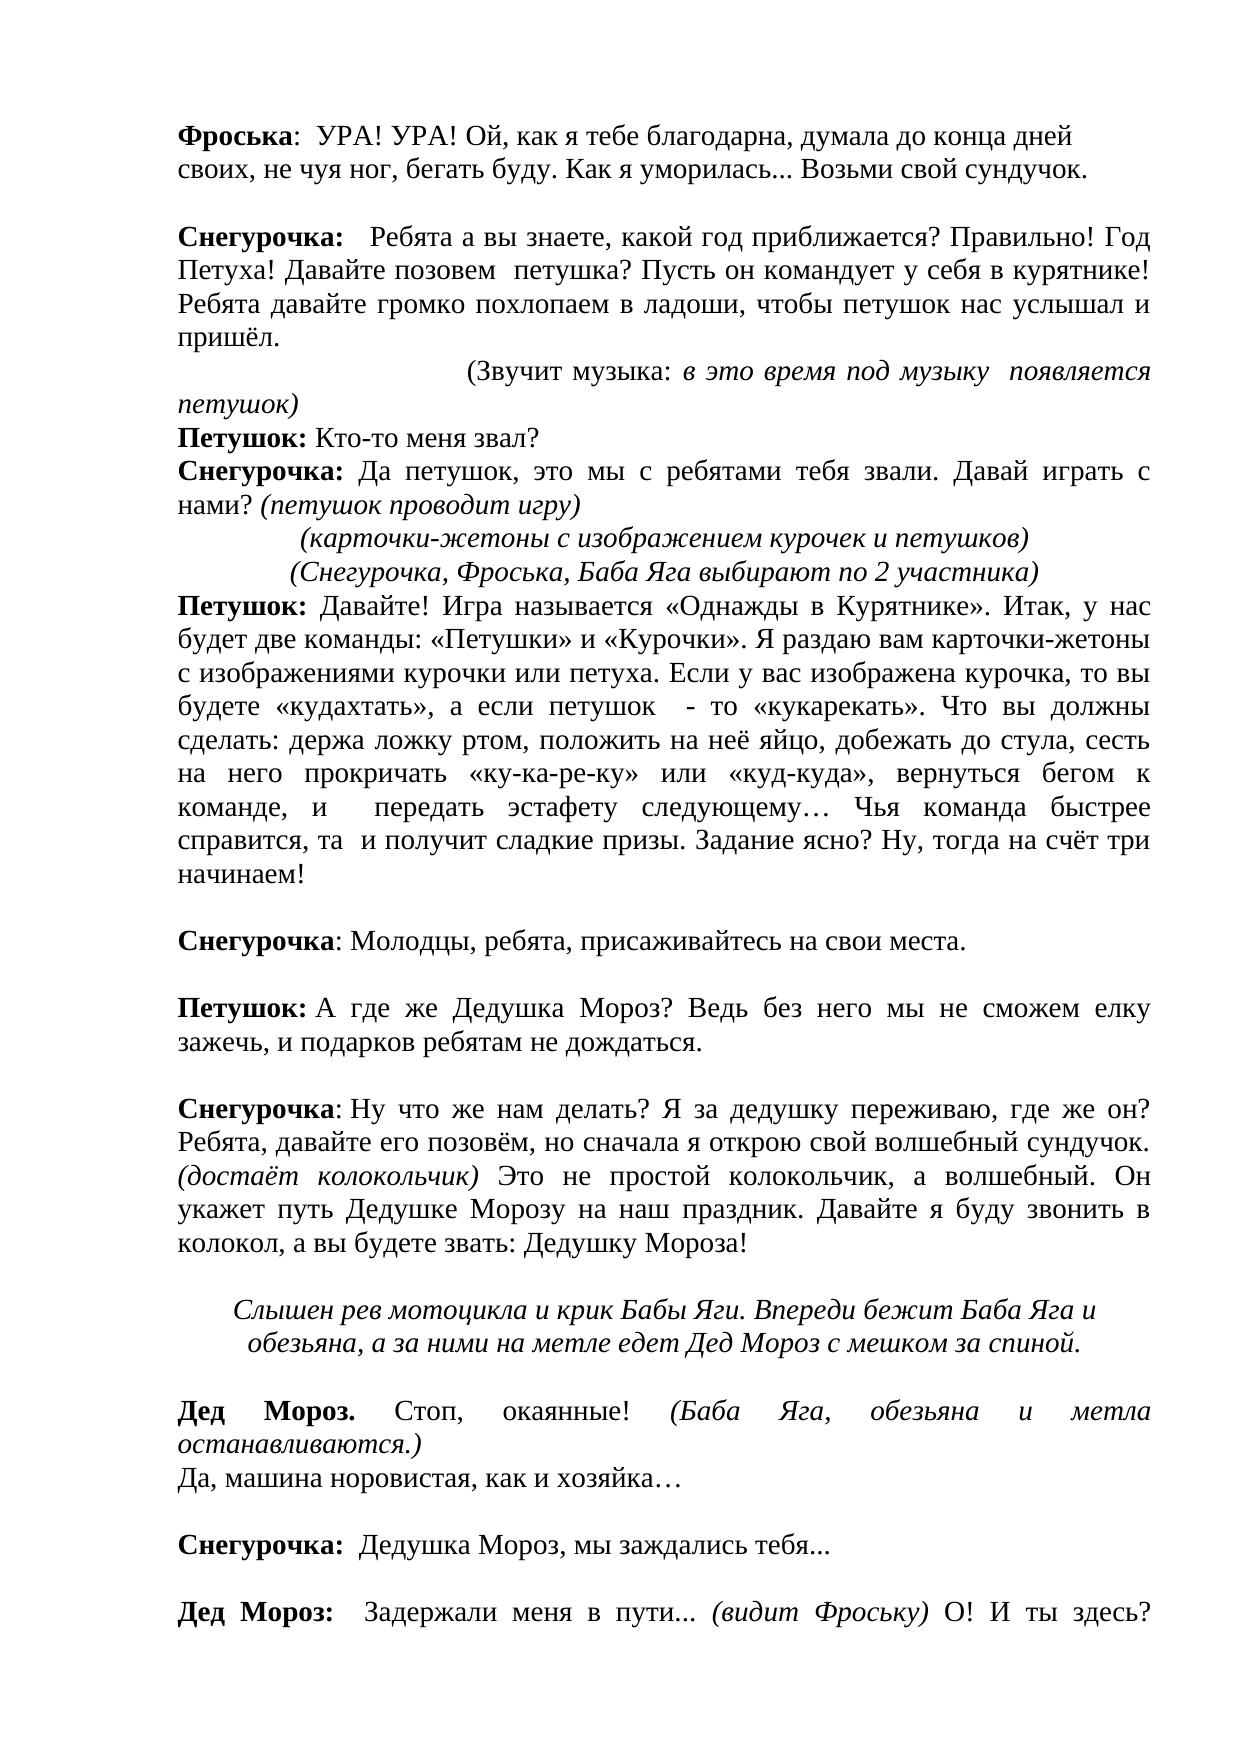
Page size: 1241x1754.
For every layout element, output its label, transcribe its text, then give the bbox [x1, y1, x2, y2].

text Петушок: А где же Дедушка Мороз? Ведь без него мы не сможем елку зажечь, и подарков ребятам не дождаться. [177, 990, 1152, 1057]
text (Звучит музыка: в это время под музыку появляется петушок) [177, 353, 1152, 420]
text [177, 1560, 1152, 1627]
text Снегурочка: Молодцы, ребята, присаживайтесь на свои места. [177, 923, 1152, 957]
text (Снегурочка, Фроська, Баба Яга выбирают по 2 участника) [177, 554, 1152, 588]
text Фроська: УРА! УРА! Ой, как я тебе благодарна, думала до конца дней своих, не чуя ног, бегать буду. Как я уморилась... Возьми свой сундучок. [177, 118, 1152, 185]
text Снегурочка: Да петушок, это мы с ребятами тебя звали. Давай играть с нами? (петушок проводит игру) [177, 453, 1152, 521]
text Петушок: Давайте! Игра называется «Однажды в Курятнике». Итак, у нас будет две команды: «Петушки» и «Курочки». Я раздаю вам карточки-жетоны с изображениями курочки или петуха. Если у вас изображена курочка, то вы будете «кудахтать», а если петушок - то «кукарекать». Что вы должны сделать: держа ложку ртом, положить на неё яйцо, добежать до стула, сесть на него прокричать «ку-ка-ре-ку» или «куд-куда», вернуться бегом к команде, и передать эстафету следующему… Чья команда быстрее справится, та и получит сладкие призы. Задание ясно? Ну, тогда на счёт три начинаем! [177, 588, 1152, 889]
text Слышен рев мотоцикла и крик Бабы Яги. Впереди бежит Баба Яга и обезьяна, а за ними на метле едет Дед Мороз с мешком за спиной. [177, 1258, 1152, 1359]
text Петушок: Кто-то меня звал? [177, 420, 1152, 453]
text Дед Мороз. Стоп, окаянные! (Баба Яга, обезьяна и метла останавливаются.) Да, машина норовистая, как и хозяйка… [177, 1359, 1152, 1493]
text Снегурочка: Ну что же нам делать? Я за дедушку переживаю, где же он? Ребята, давайте его позовём, но сначала я открою свой волшебный сундучок. (достаёт колокольчик) Это не простой колокольчик, а волшебный. Он укажет путь Дедушке Морозу на наш праздник. Давайте я буду звонить в колокол, а вы будете звать: Дедушку Мороза! [177, 1057, 1152, 1258]
text Снегурочка: Дедушка Мороз, мы заждались тебя... [177, 1493, 1152, 1560]
text (карточки-жетоны с изображением курочек и петушков) [177, 521, 1152, 554]
text Снегурочка: Ребята а вы знаете, какой год приближается? Правильно! Год Петуха! Давайте позовем петушка? Пусть он командует у себя в курятнике! Ребята давайте громко похлопаем в ладоши, чтобы петушок нас услышал и пришёл. [177, 185, 1152, 353]
